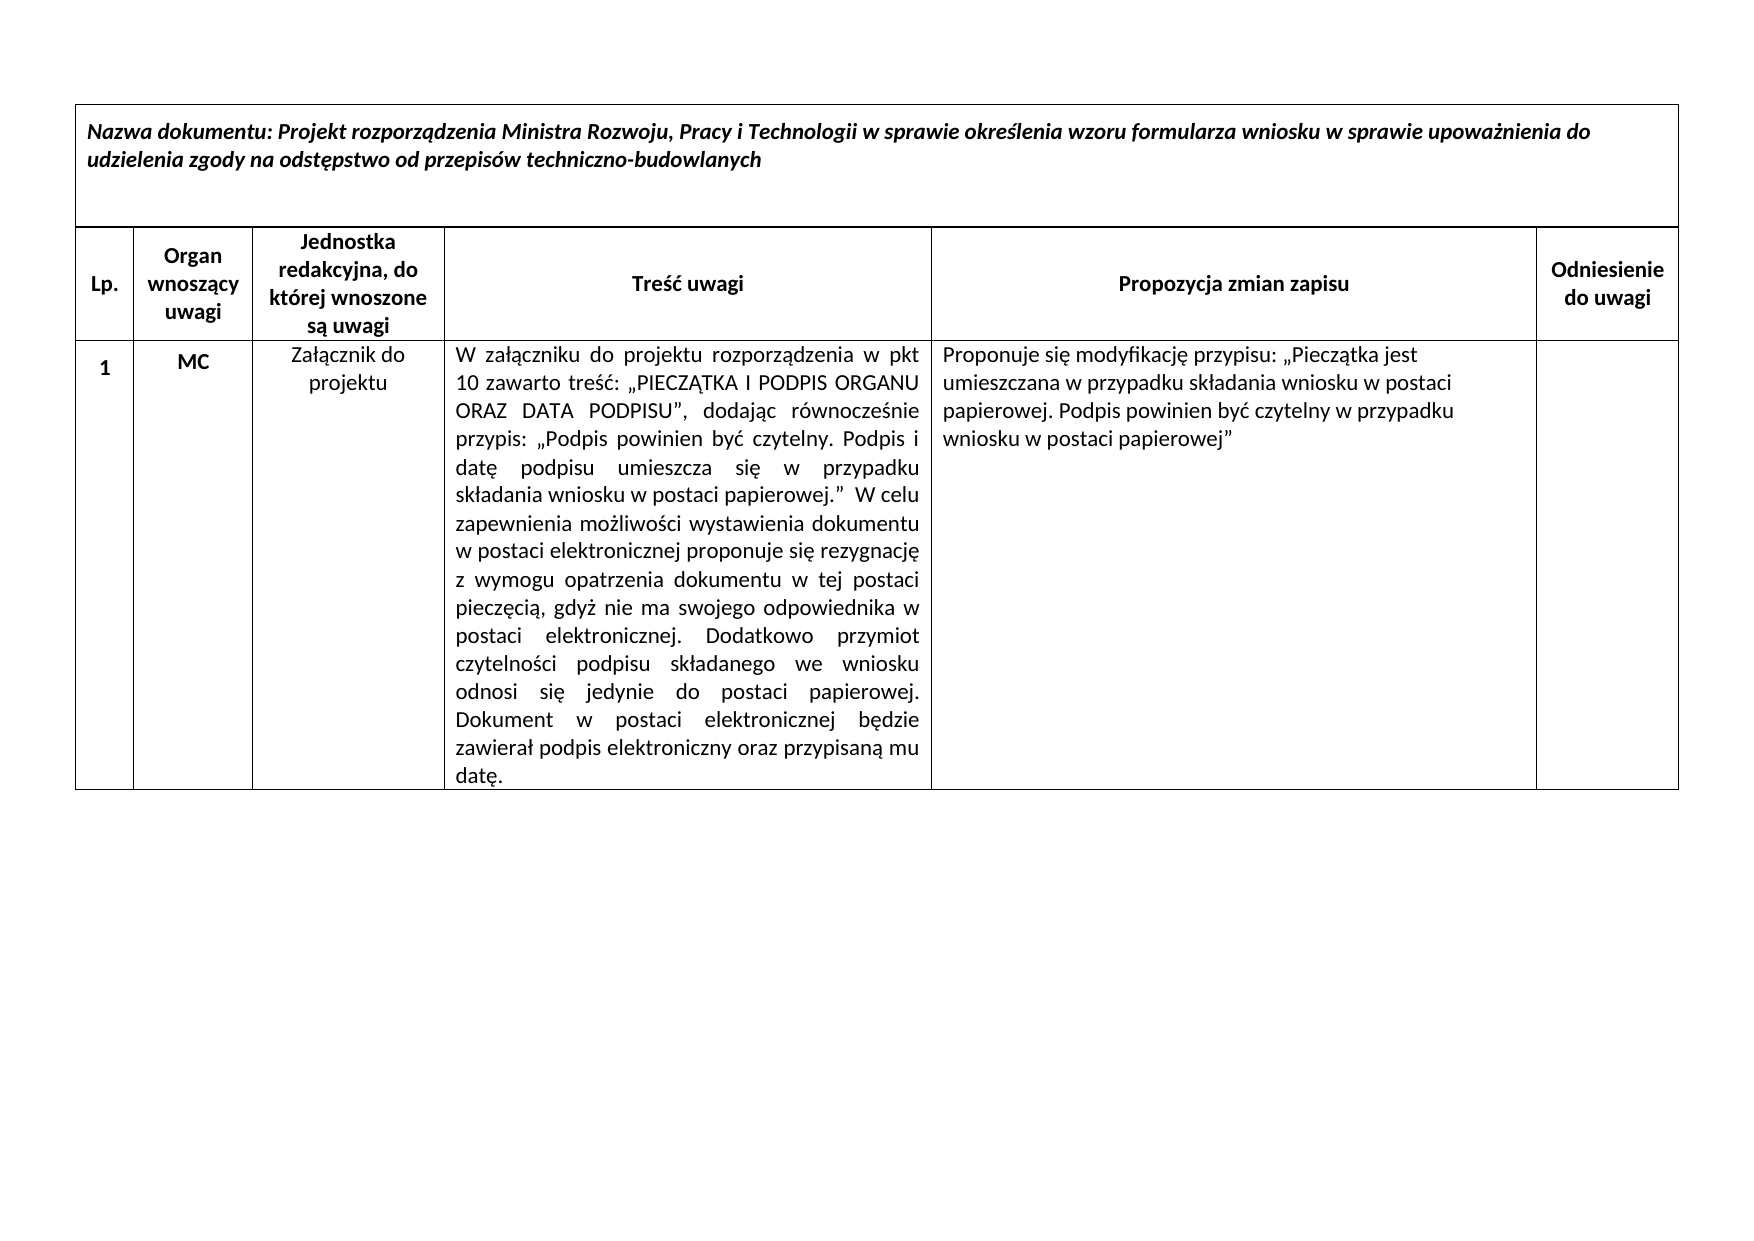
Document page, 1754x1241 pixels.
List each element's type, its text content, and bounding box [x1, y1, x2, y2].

table_cell Lp. [76, 228, 133, 339]
table_header Nazwa dokumentu: Projekt rozporządzenia Ministra Rozwoju, Pracy i Technologii w sprawie określenia wzoru formularza wniosku w sprawie upoważnienia do udzielenia zgody na odstępstwo od przepisów techniczno-budowlanych [76, 105, 1678, 226]
table_cell Załącznik do projektu [253, 341, 444, 789]
table_cell Treść uwagi [445, 228, 931, 339]
table_cell MC [134, 341, 252, 789]
table_cell Organ wnoszący uwagi [134, 228, 252, 339]
table_cell Odniesienie do uwagi [1537, 228, 1678, 339]
table_cell [1537, 341, 1678, 789]
table_cell Propozycja zmian zapisu [932, 228, 1536, 339]
table_cell W załączniku do projektu rozporządzenia w pkt 10 zawarto treść: „PIECZĄTKA I PODPIS ORGANU ORAZ DATA PODPISU”, dodając równocześnie przypis: „Podpis powinien być czytelny. Podpis i datę podpisu umieszcza się w przypadku składania wniosku w postaci papierowej.” W celu zapewnienia możliwości wystawienia dokumentu w postaci elektronicznej proponuje się rezygnację z wymogu opatrzenia dokumentu w tej postaci pieczęcią, gdyż nie ma swojego odpowiednika w postaci elektronicznej. Dodatkowo przymiot czytelności podpisu składanego we wniosku odnosi się jedynie do postaci papierowej. Dokument w postaci elektronicznej będzie zawierał podpis elektroniczny oraz przypisaną mu datę. [445, 341, 931, 789]
table_cell Proponuje się modyfikację przypisu: „Pieczątka jest umieszczana w przypadku składania wniosku w postaci papierowej. Podpis powinien być czytelny w przypadku wniosku w postaci papierowej” [932, 341, 1536, 789]
table_cell Jednostka redakcyjna, do której wnoszone są uwagi [253, 228, 444, 339]
table_cell 1 [76, 341, 133, 789]
